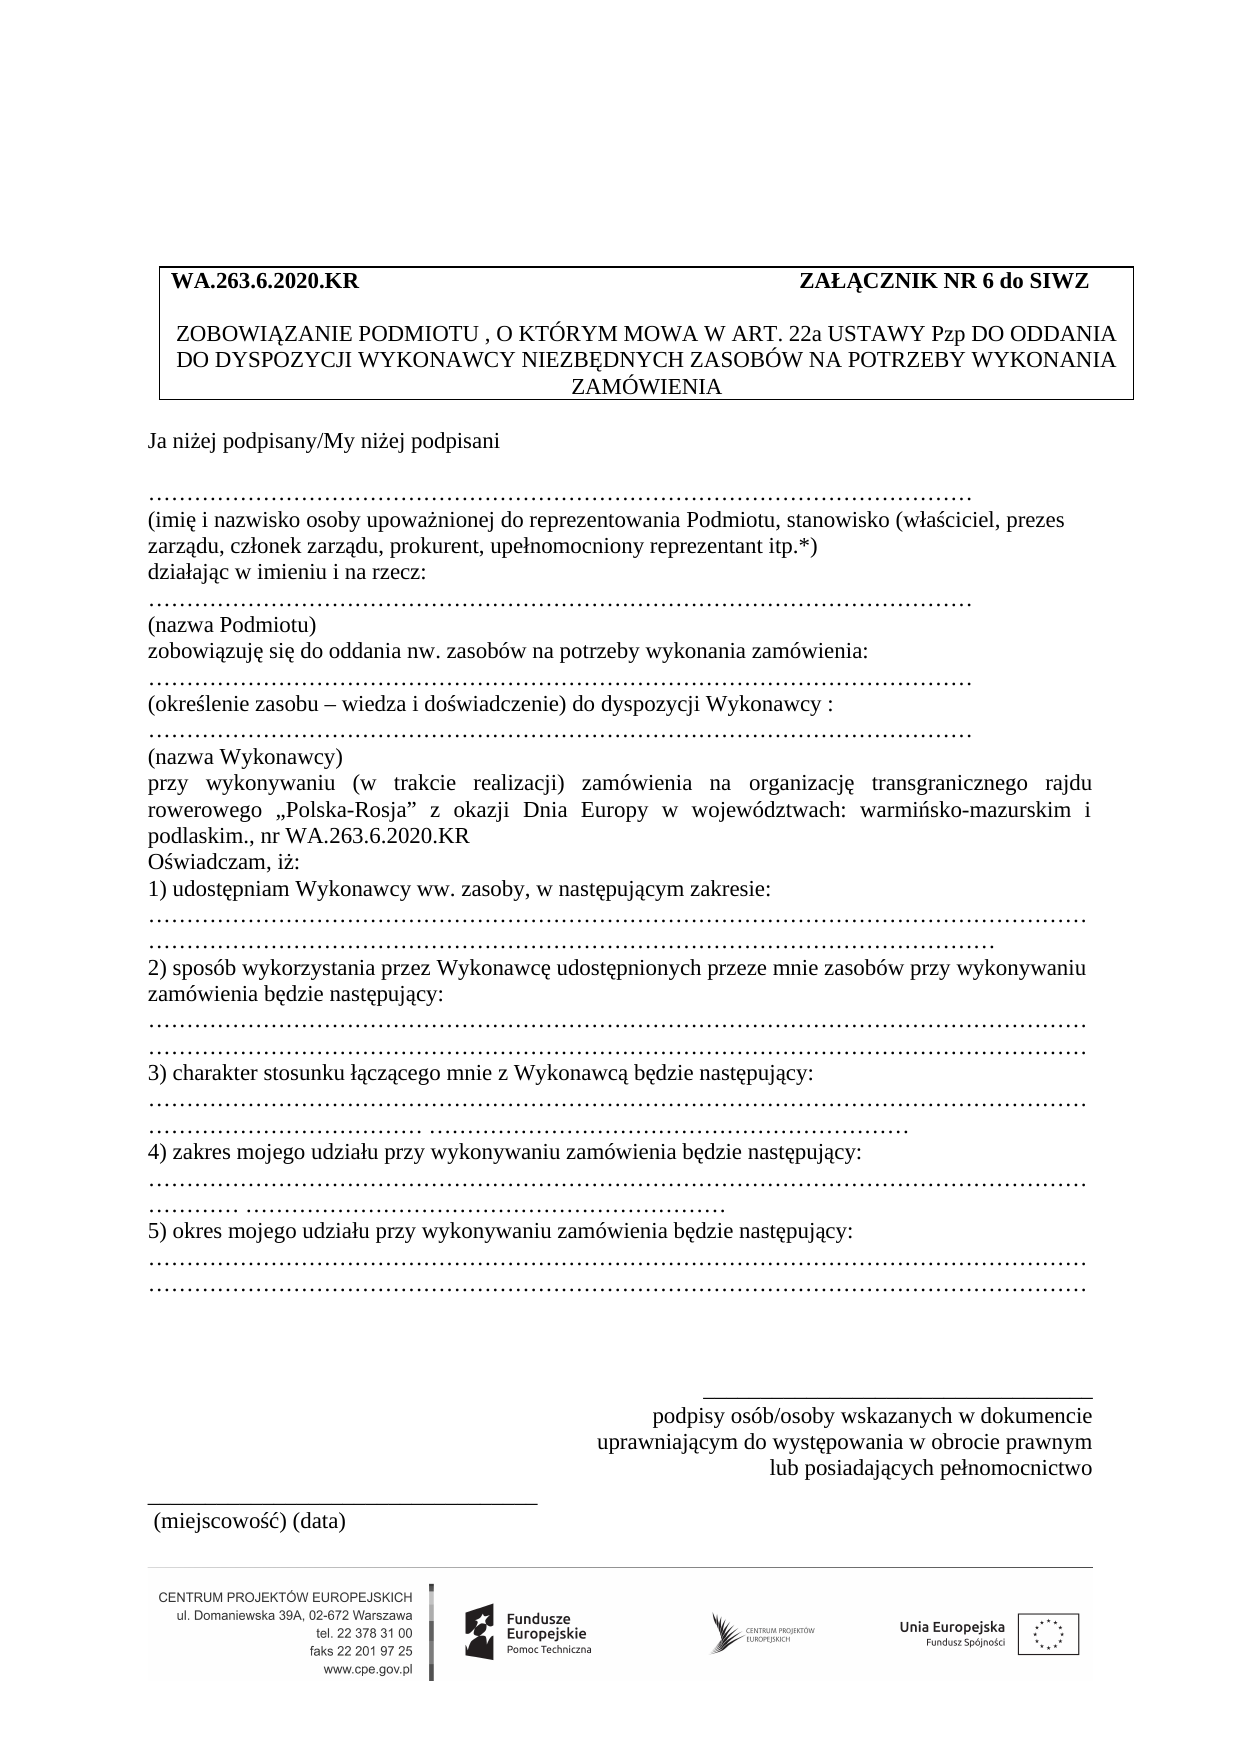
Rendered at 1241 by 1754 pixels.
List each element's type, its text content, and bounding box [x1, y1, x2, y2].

text (miejscowość) (data) [148, 1507, 1093, 1533]
text (określenie zasobu – wiedza i doświadczenie) do dyspozycji Wykonawcy : ……………………………………………………………………………………………… [148, 690, 1093, 743]
text 3) charakter stosunku łączącego mnie z Wykonawcą będzie następujący: …………………………………………………………………………………………………………………………………………… ……………………………………………………… [148, 1059, 1093, 1138]
text podpisy osób/osoby wskazanych w dokumencie [148, 1402, 1093, 1428]
text zobowiązuję się do oddania nw. zasobów na potrzeby wykonania zamówienia: ……………………………………………………………………………………………… [148, 637, 1093, 690]
text Ja niżej podpisany/My niżej podpisani [148, 427, 1093, 453]
text ……………………………………………………………………………………………… [148, 479, 1093, 506]
table_header WA.263.6.2020.KR ZAŁĄCZNIK NR 6 do SIWZ [160, 268, 1133, 320]
text (imię i nazwisko osoby upoważnionej do reprezentowania Podmiotu, stanowisko (właściciel, prezes zarządu, członek zarządu, prokurent, upełnomocniony reprezentant itp.*) [148, 506, 1093, 558]
text (nazwa Podmiotu) [148, 611, 1093, 637]
text (nazwa Wykonawcy) [148, 743, 1093, 769]
text działając w imieniu i na rzecz: ……………………………………………………………………………………………… [148, 558, 1093, 611]
text lub posiadających pełnomocnictwo [148, 1454, 1093, 1481]
picture [147, 1567, 1093, 1681]
text __________________________________ [148, 1375, 1093, 1402]
text Oświadczam, iż: [148, 848, 1093, 875]
text 1) udostępniam Wykonawcy ww. zasoby, w następującym zakresie: ……………………………………………………………………………………………………………………………………………………………………………………………………………… [148, 875, 1093, 954]
text 4) zakres mojego udziału przy wykonywaniu zamówienia będzie następujący: ……………………………………………………………………………………………………………………… ……………………………………………………… [148, 1138, 1093, 1217]
table_cell ZOBOWIĄZANIE PODMIOTU , O KTÓRYM MOWA W ART. 22a USTAWY Pzp DO ODDANIA DO DYSPOZYCJI WYKONAWCY NIEZBĘDNYCH ZASOBÓW NA POTRZEBY WYKONANIA ZAMÓWIENIA [160, 320, 1133, 399]
text przy wykonywaniu (w trakcie realizacji) zamówienia na organizację transgranicznego rajdu rowerowego „Polska-Rosja” z okazji Dnia Europy w województwach: warmińsko-mazurskim i podlaskim., nr WA.263.6.2020.KR [148, 769, 1093, 848]
text uprawniającym do występowania w obrocie prawnym [148, 1428, 1093, 1454]
text __________________________________ [148, 1481, 1093, 1507]
text 5) okres mojego udziału przy wykonywaniu zamówienia będzie następujący: ………………………………………………………………………………………………………………………………………………………………………………………………………………………… [148, 1217, 1093, 1296]
text 2) sposób wykorzystania przez Wykonawcę udostępnionych przeze mnie zasobów przy wykonywaniu zamówienia będzie następujący: ………………………………………………………………………………………………………………………………………………………………………………………………………………………… [148, 954, 1093, 1059]
